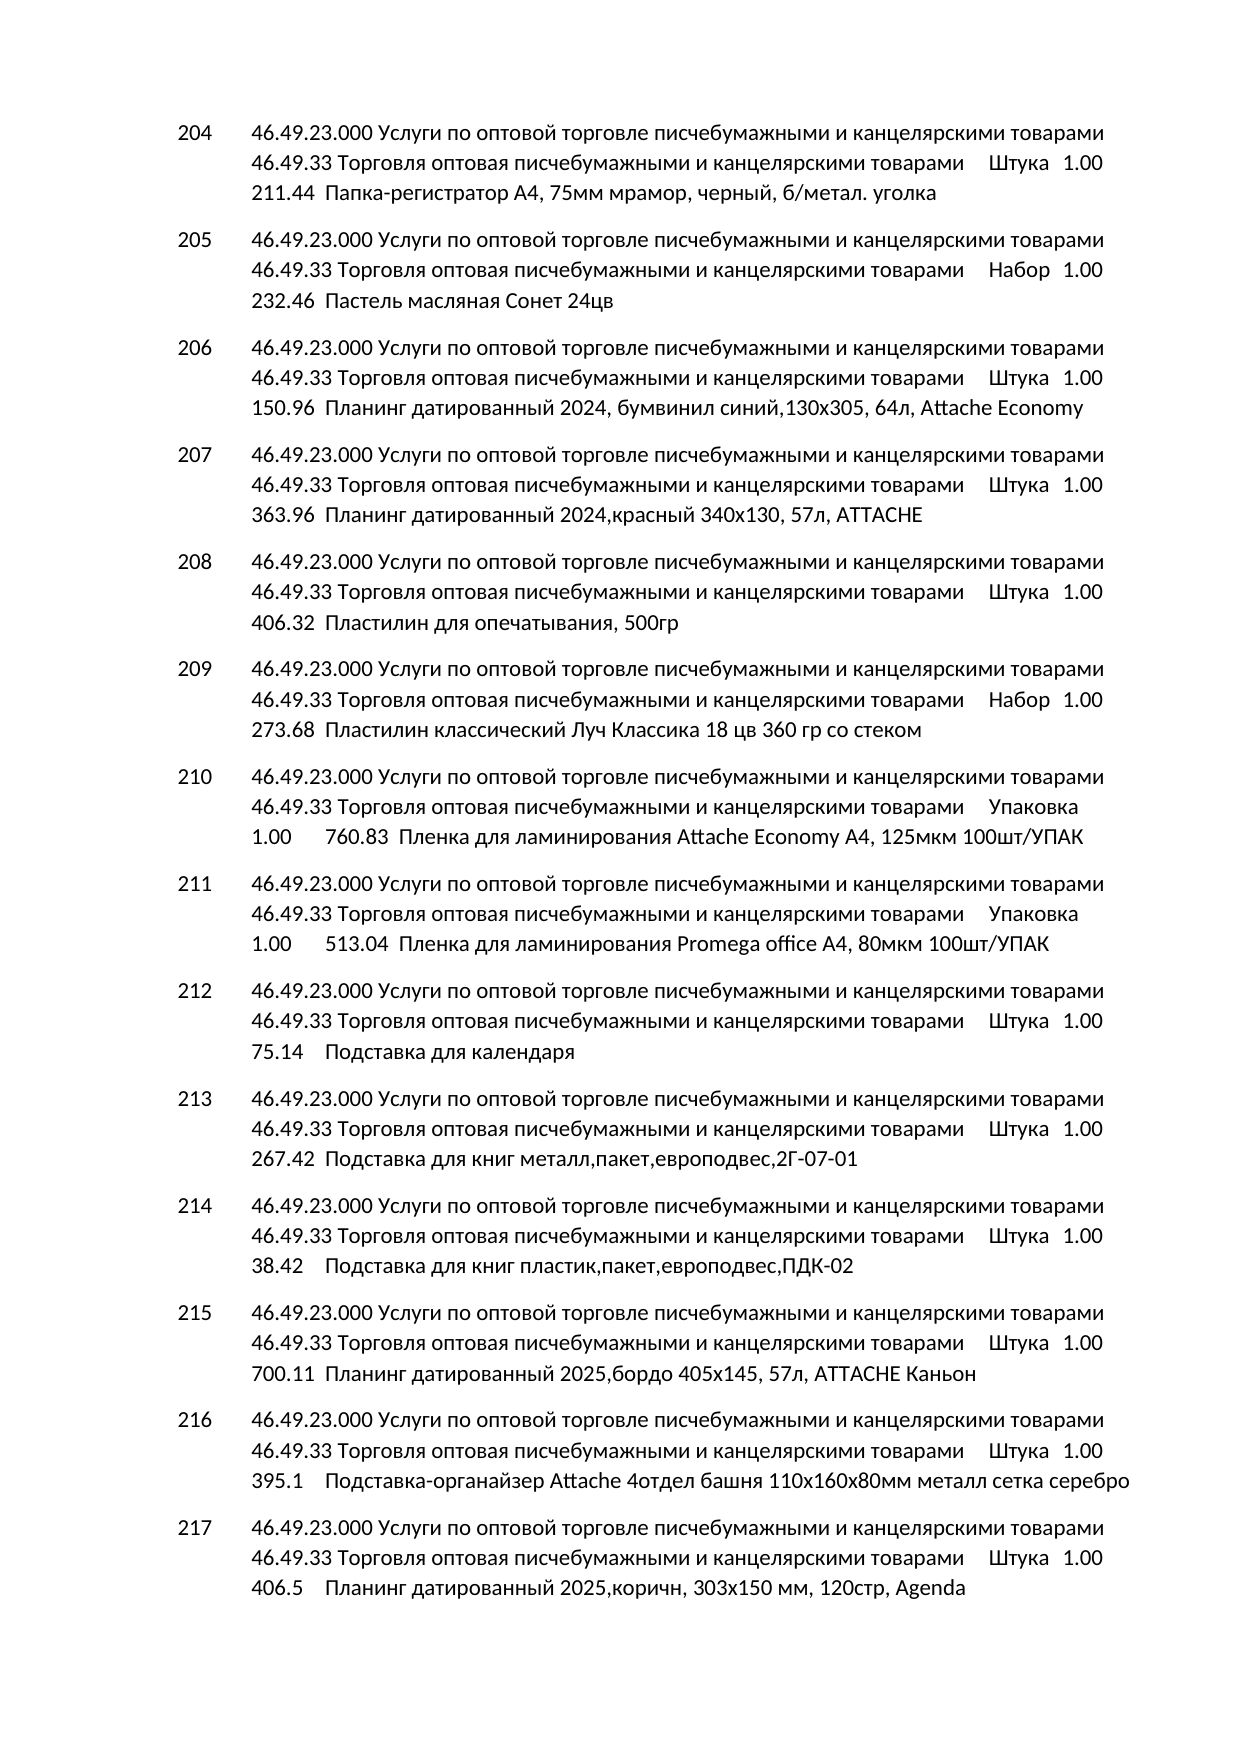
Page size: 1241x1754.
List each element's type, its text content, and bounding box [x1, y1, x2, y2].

text 208 46.49.23.000 Услуги по оптовой торговле писчебумажными и канцелярскими товарами 46.49.33 Торговля оптовая писчебумажными и канцелярскими товарами Штука 1.00 406.32 Пластилин для опечатывания, 500гр [177, 547, 1152, 636]
text 206 46.49.23.000 Услуги по оптовой торговле писчебумажными и канцелярскими товарами 46.49.33 Торговля оптовая писчебумажными и канцелярскими товарами Штука 1.00 150.96 Планинг датированный 2024, бумвинил синий,130x305, 64л, Attache Economy [177, 333, 1152, 421]
text 214 46.49.23.000 Услуги по оптовой торговле писчебумажными и канцелярскими товарами 46.49.33 Торговля оптовая писчебумажными и канцелярскими товарами Штука 1.00 38.42 Подставка для книг пластик,пакет,европодвес,ПДК-02 [177, 1191, 1152, 1279]
text 213 46.49.23.000 Услуги по оптовой торговле писчебумажными и канцелярскими товарами 46.49.33 Торговля оптовая писчебумажными и канцелярскими товарами Штука 1.00 267.42 Подставка для книг металл,пакет,европодвес,2Г-07-01 [177, 1084, 1152, 1172]
text 209 46.49.23.000 Услуги по оптовой торговле писчебумажными и канцелярскими товарами 46.49.33 Торговля оптовая писчебумажными и канцелярскими товарами Набор 1.00 273.68 Пластилин классический Луч Классика 18 цв 360 гр со стеком [177, 654, 1152, 743]
text 211 46.49.23.000 Услуги по оптовой торговле писчебумажными и канцелярскими товарами 46.49.33 Торговля оптовая писчебумажными и канцелярскими товарами Упаковка 1.00 513.04 Пленка для ламинирования Promega office А4, 80мкм 100шт/УПАК [177, 869, 1152, 958]
text 204 46.49.23.000 Услуги по оптовой торговле писчебумажными и канцелярскими товарами 46.49.33 Торговля оптовая писчебумажными и канцелярскими товарами Штука 1.00 211.44 Папка-регистратор А4, 75мм мрамор, черный, б/метал. уголка [177, 118, 1152, 207]
text 207 46.49.23.000 Услуги по оптовой торговле писчебумажными и канцелярскими товарами 46.49.33 Торговля оптовая писчебумажными и канцелярскими товарами Штука 1.00 363.96 Планинг датированный 2024,красный 340х130, 57л, ATTACHE [177, 440, 1152, 528]
text 215 46.49.23.000 Услуги по оптовой торговле писчебумажными и канцелярскими товарами 46.49.33 Торговля оптовая писчебумажными и канцелярскими товарами Штука 1.00 700.11 Планинг датированный 2025,бордо 405х145, 57л, ATTACHE Каньон [177, 1298, 1152, 1387]
text 210 46.49.23.000 Услуги по оптовой торговле писчебумажными и канцелярскими товарами 46.49.33 Торговля оптовая писчебумажными и канцелярскими товарами Упаковка 1.00 760.83 Пленка для ламинирования Attache Economy А4, 125мкм 100шт/УПАК [177, 762, 1152, 850]
text 217 46.49.23.000 Услуги по оптовой торговле писчебумажными и канцелярскими товарами 46.49.33 Торговля оптовая писчебумажными и канцелярскими товарами Штука 1.00 406.5 Планинг датированный 2025,коричн, 303х150 мм, 120стр, Agenda [177, 1513, 1152, 1601]
text 205 46.49.23.000 Услуги по оптовой торговле писчебумажными и канцелярскими товарами 46.49.33 Торговля оптовая писчебумажными и канцелярскими товарами Набор 1.00 232.46 Пастель масляная Сонет 24цв [177, 225, 1152, 314]
text 216 46.49.23.000 Услуги по оптовой торговле писчебумажными и канцелярскими товарами 46.49.33 Торговля оптовая писчебумажными и канцелярскими товарами Штука 1.00 395.1 Подставка-органайзер Attache 4отдел башня 110х160х80мм металл сетка серебро [177, 1406, 1152, 1494]
text 212 46.49.23.000 Услуги по оптовой торговле писчебумажными и канцелярскими товарами 46.49.33 Торговля оптовая писчебумажными и канцелярскими товарами Штука 1.00 75.14 Подставка для календаря [177, 976, 1152, 1065]
